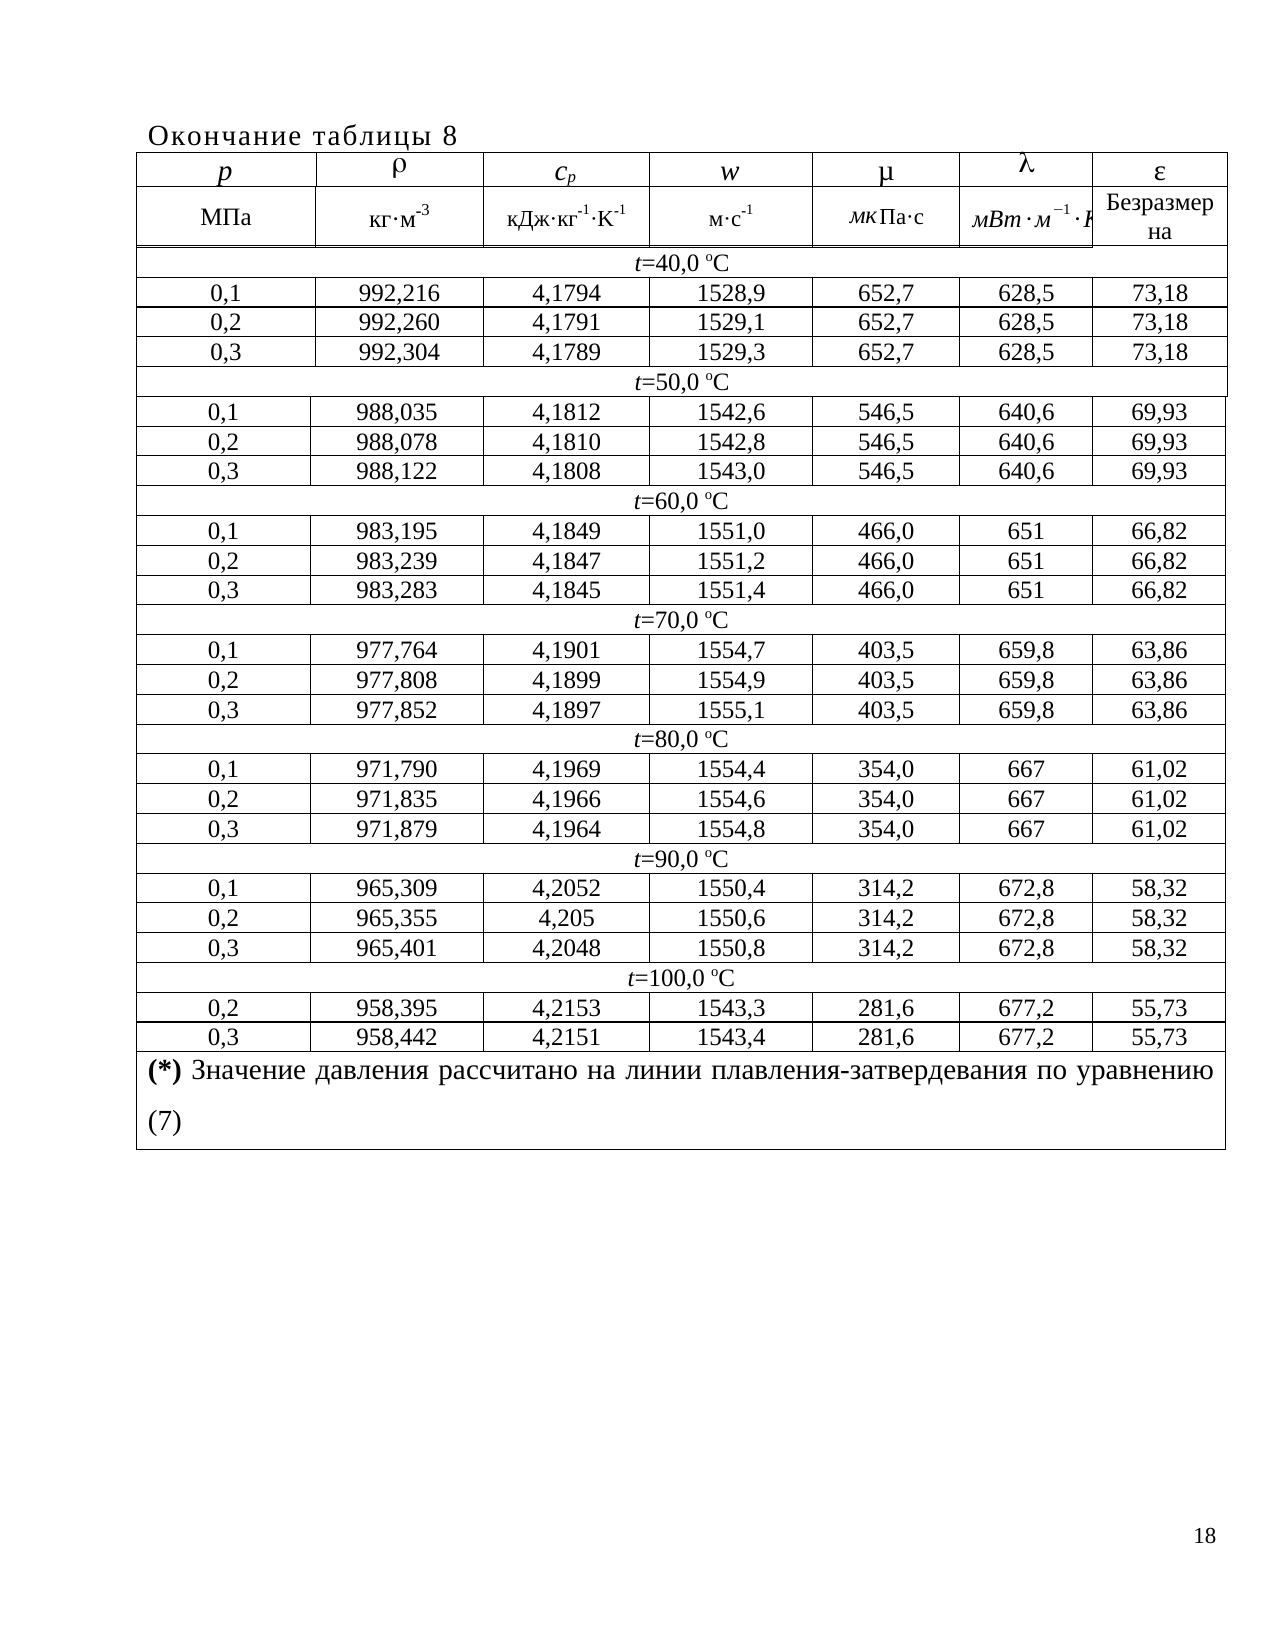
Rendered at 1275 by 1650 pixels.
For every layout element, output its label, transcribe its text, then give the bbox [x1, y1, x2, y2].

table_cell 659,8 [960, 665, 1092, 694]
table_cell 314,2 [813, 874, 959, 902]
table_header cp [484, 153, 649, 186]
table_cell 4,2048 [484, 933, 649, 962]
table_cell 0,2 [137, 308, 315, 336]
table_cell 992,304 [316, 337, 483, 366]
table_cell 988,035 [311, 397, 483, 426]
table_cell 1554,4 [650, 754, 812, 783]
table_cell 1543,3 [650, 993, 812, 1021]
table_cell 58,32 [1093, 933, 1225, 962]
table_cell 0,1 [137, 397, 310, 426]
table_cell t=60,0 оC [137, 486, 1225, 515]
table_cell 281,6 [813, 1023, 959, 1051]
table_cell 1529,1 [650, 308, 812, 336]
table_cell 0,3 [137, 576, 310, 604]
table_cell t=50,0 оC [137, 367, 1227, 396]
table_cell 4,1794 [484, 278, 649, 306]
table_cell 1554,8 [650, 814, 812, 843]
table_cell 651 [960, 576, 1092, 604]
table_cell 1551,4 [650, 576, 812, 604]
table_cell 63,86 [1093, 635, 1225, 664]
table_cell 983,239 [311, 546, 483, 574]
table_cell 652,7 [813, 337, 959, 366]
table_cell 659,8 [960, 695, 1092, 723]
table_cell 69,93 [1093, 427, 1225, 455]
table_cell t=70,0 оC [137, 605, 1225, 634]
table_cell 965,355 [311, 903, 483, 932]
table_cell 314,2 [813, 903, 959, 932]
table_cell [960, 187, 1092, 245]
table_cell 992,260 [316, 308, 483, 336]
table_cell 58,32 [1093, 903, 1225, 932]
table_header µ [813, 153, 959, 186]
table_header [960, 153, 1092, 186]
table_cell 0,2 [137, 427, 310, 455]
table_cell 546,5 [813, 456, 959, 485]
table_header [317, 153, 483, 186]
table_cell 652,7 [813, 278, 959, 306]
table_cell 546,5 [813, 397, 959, 426]
table_cell 0,2 [137, 546, 310, 574]
table_cell 4,1808 [484, 456, 649, 485]
table_cell 354,0 [813, 814, 959, 843]
table_cell 1551,0 [650, 516, 812, 545]
table_cell 667 [960, 814, 1092, 843]
table_cell кДж·кг1·K1 [484, 187, 649, 245]
table_cell 1550,6 [650, 903, 812, 932]
table_cell 640,6 [960, 456, 1092, 485]
table_cell 1551,2 [650, 546, 812, 574]
table_cell 651 [960, 516, 1092, 545]
table_cell 66,82 [1093, 546, 1225, 574]
table_cell Безразмерна [1093, 187, 1227, 245]
text Окончание таблицы 8 [148, 118, 1216, 152]
table_cell 4,1845 [484, 576, 649, 604]
table_cell 4,205 [484, 903, 649, 932]
table_cell 4,1897 [484, 695, 649, 723]
table_cell 667 [960, 784, 1092, 813]
table_cell 55,73 [1093, 993, 1225, 1021]
table_cell 4,1791 [484, 308, 649, 336]
table_cell 403,5 [813, 695, 959, 723]
table_cell 0,1 [137, 874, 310, 902]
table_cell 659,8 [960, 635, 1092, 664]
table_cell t=40,0 оC [137, 246, 1227, 277]
table_cell 677,2 [960, 993, 1092, 1021]
table_cell 0,2 [137, 993, 310, 1021]
table_cell 403,5 [813, 665, 959, 694]
table_cell 73,18 [1093, 308, 1227, 336]
table_cell 0,3 [137, 814, 310, 843]
table_cell 0,1 [137, 635, 310, 664]
table_cell 971,790 [311, 754, 483, 783]
table_cell 0,1 [137, 516, 310, 545]
table_cell 971,835 [311, 784, 483, 813]
table_cell (*) Значение давления рассчитано на линии плавления-затвердевания по уравнению (7) [137, 1052, 1225, 1149]
table_cell 0,3 [137, 337, 315, 366]
table_cell 0,3 [137, 695, 310, 723]
table_cell 1542,8 [650, 427, 812, 455]
table_cell 977,852 [311, 695, 483, 723]
table_cell 4,1966 [484, 784, 649, 813]
table_cell 4,2151 [484, 1023, 649, 1051]
table_header w [650, 153, 812, 186]
table_cell 0,3 [137, 456, 310, 485]
table_cell 4,1964 [484, 814, 649, 843]
table_cell 466,0 [813, 576, 959, 604]
table_cell t=80,0 оC [137, 725, 1225, 753]
table_cell 61,02 [1093, 784, 1225, 813]
table_cell 4,1810 [484, 427, 649, 455]
table_cell 61,02 [1093, 814, 1225, 843]
table_cell 4,1847 [484, 546, 649, 574]
table_header p [137, 153, 316, 186]
table_cell кг·м3 [316, 187, 483, 245]
table_cell 977,764 [311, 635, 483, 664]
table_cell 983,195 [311, 516, 483, 545]
table_cell 677,2 [960, 1023, 1092, 1051]
table_cell 958,395 [311, 993, 483, 1021]
table_cell 958,442 [311, 1023, 483, 1051]
table_cell 1528,9 [650, 278, 812, 306]
table_cell 628,5 [960, 308, 1092, 336]
table_cell 69,93 [1093, 456, 1225, 485]
table_cell 61,02 [1093, 754, 1225, 783]
table_cell 66,82 [1093, 516, 1225, 545]
table_cell 4,2052 [484, 874, 649, 902]
table_cell 4,1901 [484, 635, 649, 664]
table_cell 1555,1 [650, 695, 812, 723]
table_cell 988,078 [311, 427, 483, 455]
table_cell 0,3 [137, 1023, 310, 1051]
table_cell 354,0 [813, 754, 959, 783]
table_cell 672,8 [960, 874, 1092, 902]
table_cell 4,1812 [484, 397, 649, 426]
table_cell 977,808 [311, 665, 483, 694]
table_cell 55,73 [1093, 1023, 1225, 1051]
table_cell 1529,3 [650, 337, 812, 366]
table_cell 466,0 [813, 546, 959, 574]
table_cell 1554,7 [650, 635, 812, 664]
table_cell 983,283 [311, 576, 483, 604]
table_cell 1550,4 [650, 874, 812, 902]
table_cell МПа [137, 187, 315, 245]
table_cell 403,5 [813, 635, 959, 664]
table_cell 1543,4 [650, 1023, 812, 1051]
table_cell 0,2 [137, 665, 310, 694]
table_cell 992,216 [316, 278, 483, 306]
table_cell 0,2 [137, 784, 310, 813]
table_cell 73,18 [1093, 278, 1227, 306]
table_cell 971,879 [311, 814, 483, 843]
table_cell 0,2 [137, 903, 310, 932]
table_cell 667 [960, 754, 1092, 783]
table_cell 0,1 [137, 278, 315, 306]
table_cell 988,122 [311, 456, 483, 485]
table_cell 1554,6 [650, 784, 812, 813]
table_header ε [1093, 153, 1227, 186]
table_cell 0,3 [137, 933, 310, 962]
table_cell 1554,9 [650, 665, 812, 694]
table_cell 965,401 [311, 933, 483, 962]
table_cell 640,6 [960, 427, 1092, 455]
table_cell 58,32 [1093, 874, 1225, 902]
table_cell 466,0 [813, 516, 959, 545]
table_cell t=100,0 оC [137, 963, 1225, 992]
table_cell 0,1 [137, 754, 310, 783]
table_cell 4,2153 [484, 993, 649, 1021]
table_cell 672,8 [960, 903, 1092, 932]
table_cell t=90,0 оC [137, 844, 1225, 872]
table_cell 73,18 [1093, 337, 1227, 366]
table_cell 4,1789 [484, 337, 649, 366]
table_cell 672,8 [960, 933, 1092, 962]
table_cell 4,1969 [484, 754, 649, 783]
table_cell Пa·с [813, 187, 959, 245]
table_cell 314,2 [813, 933, 959, 962]
table_cell 546,5 [813, 427, 959, 455]
table_cell м·с1 [650, 187, 812, 245]
table_cell 63,86 [1093, 665, 1225, 694]
table_cell 69,93 [1093, 397, 1225, 426]
table_cell 640,6 [960, 397, 1092, 426]
table_cell 1550,8 [650, 933, 812, 962]
table_cell 4,1899 [484, 665, 649, 694]
table_cell 652,7 [813, 308, 959, 336]
table_cell 965,309 [311, 874, 483, 902]
table_cell 651 [960, 546, 1092, 574]
table_cell 281,6 [813, 993, 959, 1021]
table_cell 1543,0 [650, 456, 812, 485]
table_cell 4,1849 [484, 516, 649, 545]
table_cell 1542,6 [650, 397, 812, 426]
table_cell 628,5 [960, 337, 1092, 366]
table_cell 63,86 [1093, 695, 1225, 723]
table_cell 354,0 [813, 784, 959, 813]
table_cell 66,82 [1093, 576, 1225, 604]
table_cell 628,5 [960, 278, 1092, 306]
